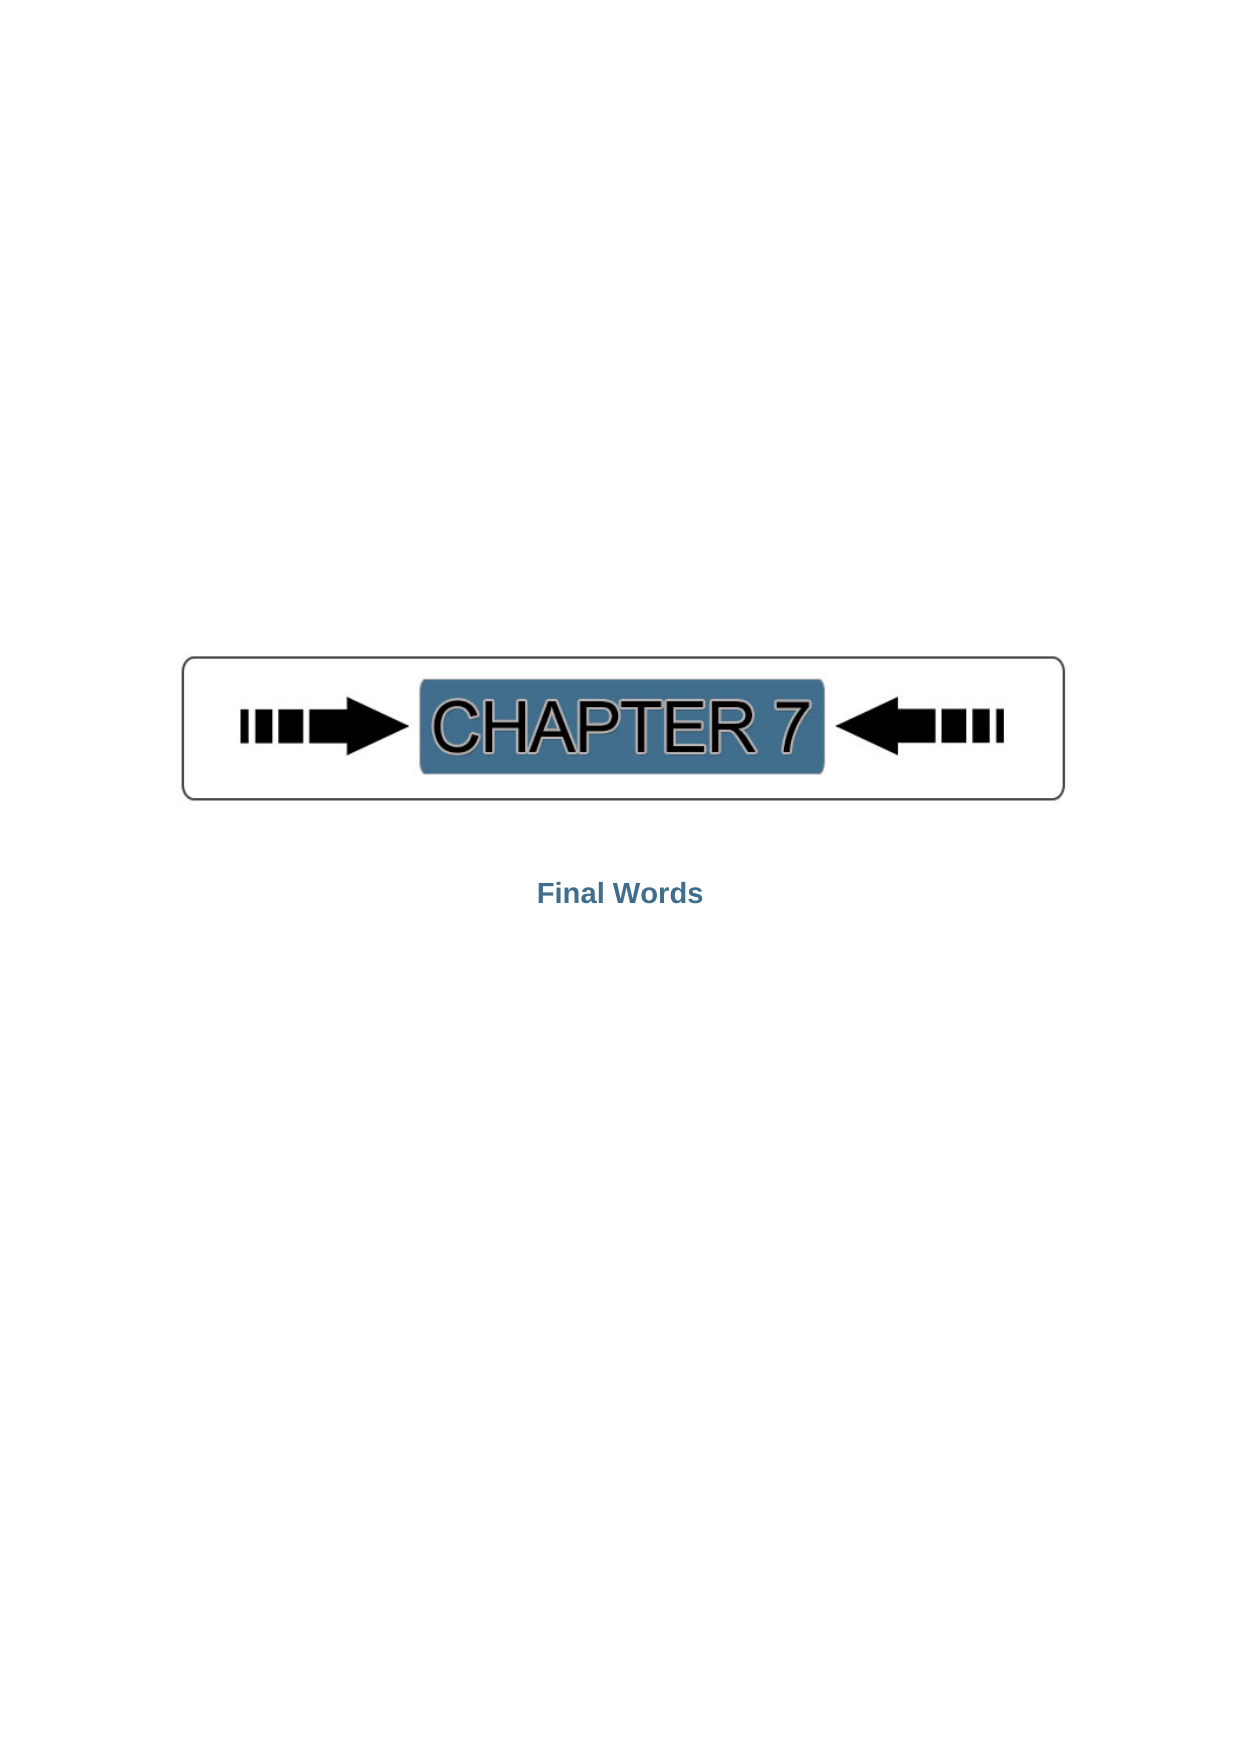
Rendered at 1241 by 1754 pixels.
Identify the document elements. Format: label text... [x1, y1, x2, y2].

picture [150, 634, 1091, 823]
subtitle Final Words [150, 877, 1090, 910]
